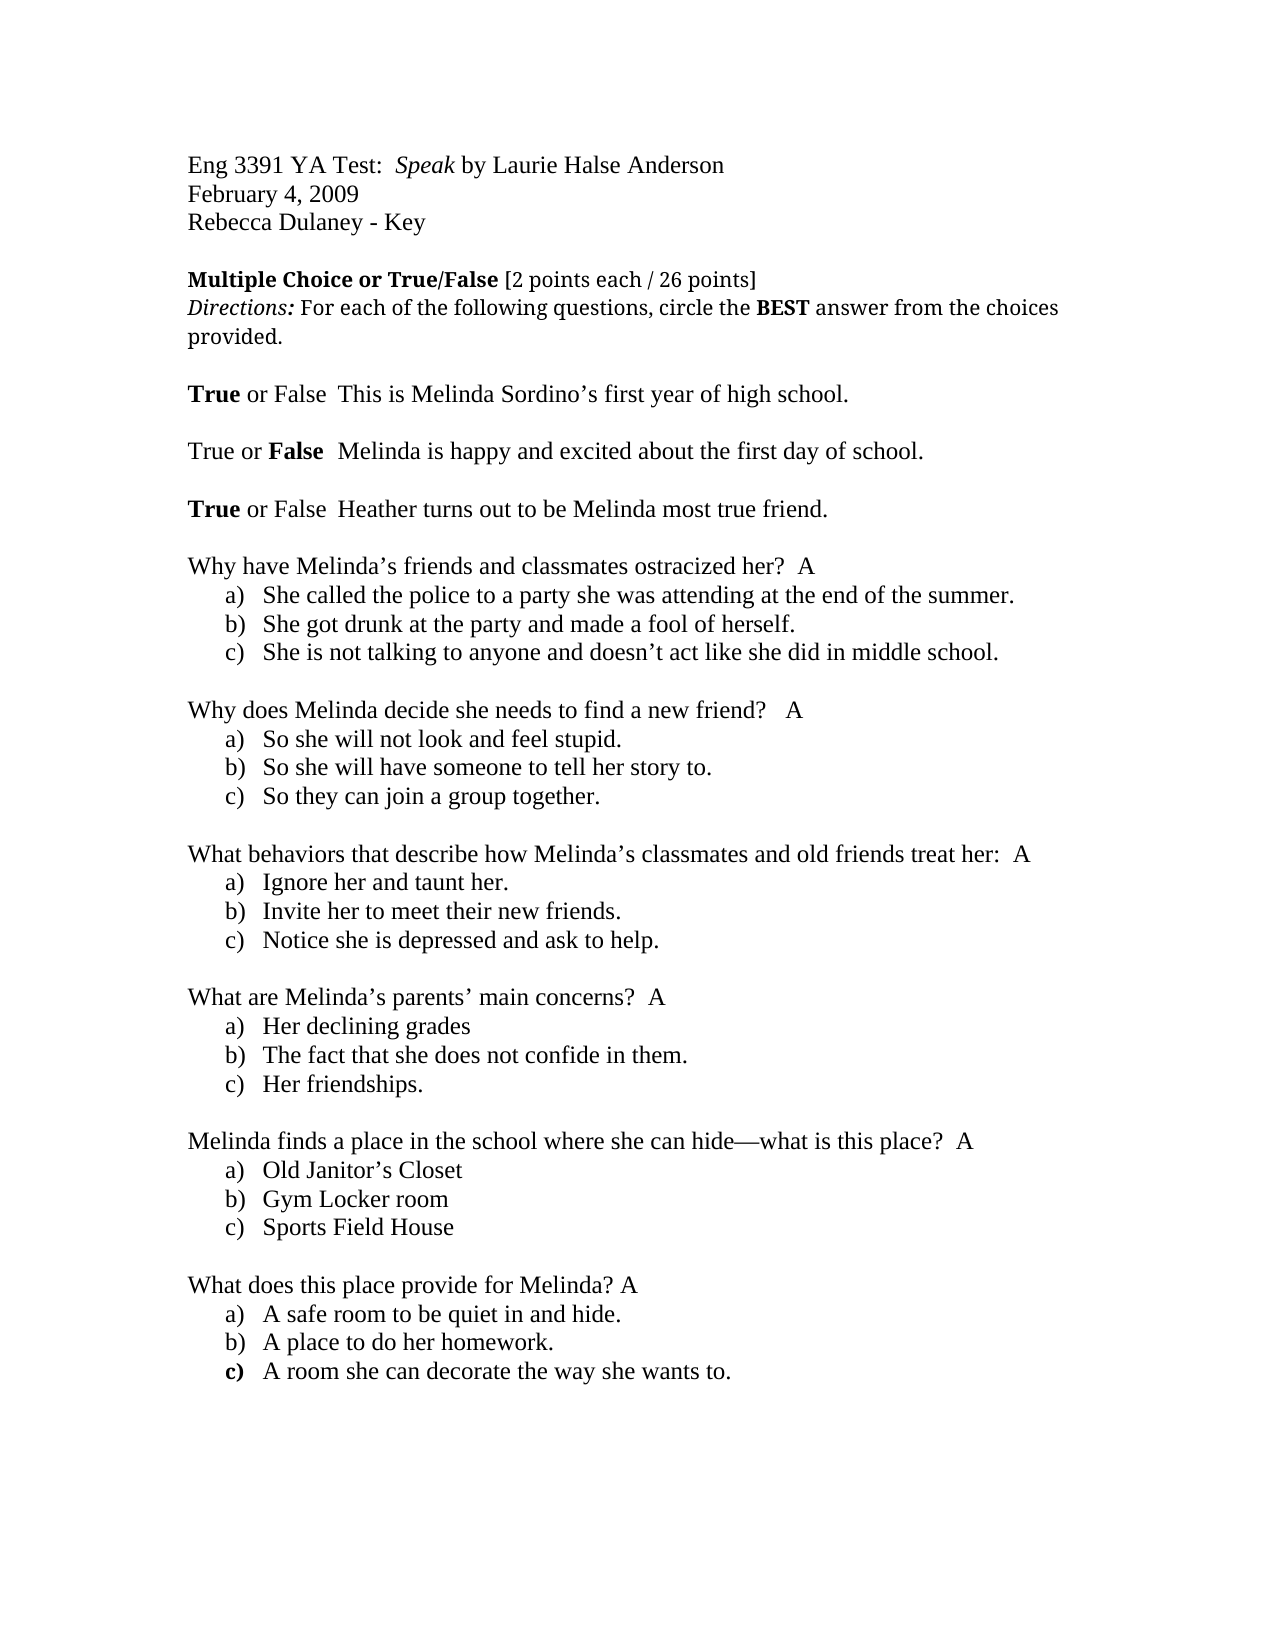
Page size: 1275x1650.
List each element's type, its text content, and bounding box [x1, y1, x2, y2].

list Gym Locker room [225, 1184, 1087, 1212]
list She called the police to a party she was attending at the end of the summer. [225, 580, 1087, 609]
list Sports Field House [225, 1212, 1087, 1241]
text Multiple Choice or True/False [2 points each / 26 points] [187, 265, 1087, 293]
list The fact that she does not confide in them. [225, 1040, 1087, 1069]
list Ignore her and taunt her. [225, 867, 1087, 896]
text True or False This is Melinda Sordino’s first year of high school. [187, 379, 1087, 407]
text Melinda finds a place in the school where she can hide—what is this place? A [187, 1126, 1087, 1155]
text Why have Melinda’s friends and classmates ostracized her? A [187, 551, 1087, 580]
list Old Janitor’s Closet [225, 1155, 1087, 1184]
text What are Melinda’s parents’ main concerns? A [187, 982, 1087, 1011]
text Eng 3391 YA Test: Speak by Laurie Halse Anderson [187, 150, 1087, 179]
text True or False Melinda is happy and excited about the first day of school. [187, 436, 1087, 465]
list Invite her to meet their new friends. [225, 896, 1087, 925]
text True or False Heather turns out to be Melinda most true friend. [187, 494, 1087, 522]
text Why does Melinda decide she needs to find a new friend? A [187, 695, 1087, 724]
list So she will have someone to tell her story to. [225, 752, 1087, 781]
list Her declining grades [225, 1011, 1087, 1040]
list A safe room to be quiet in and hide. [225, 1299, 1087, 1327]
list So they can join a group together. [225, 781, 1087, 810]
text Rebecca Dulaney - Key [187, 207, 1087, 236]
list A room she can decorate the way she wants to. [225, 1356, 1087, 1386]
text Directions: For each of the following questions, circle the BEST answer from the choices provided. [187, 293, 1087, 350]
text What does this place provide for Melinda? A [187, 1270, 1087, 1299]
list Her friendships. [225, 1069, 1087, 1097]
list She got drunk at the party and made a fool of herself. [225, 609, 1087, 637]
list Notice she is depressed and ask to help. [225, 925, 1087, 954]
list So she will not look and feel stupid. [225, 724, 1087, 752]
text February 4, 2009 [187, 179, 1087, 207]
list A place to do her homework. [225, 1327, 1087, 1356]
list She is not talking to anyone and doesn’t act like she did in middle school. [225, 637, 1087, 666]
text What behaviors that describe how Melinda’s classmates and old friends treat her: A [187, 839, 1087, 867]
